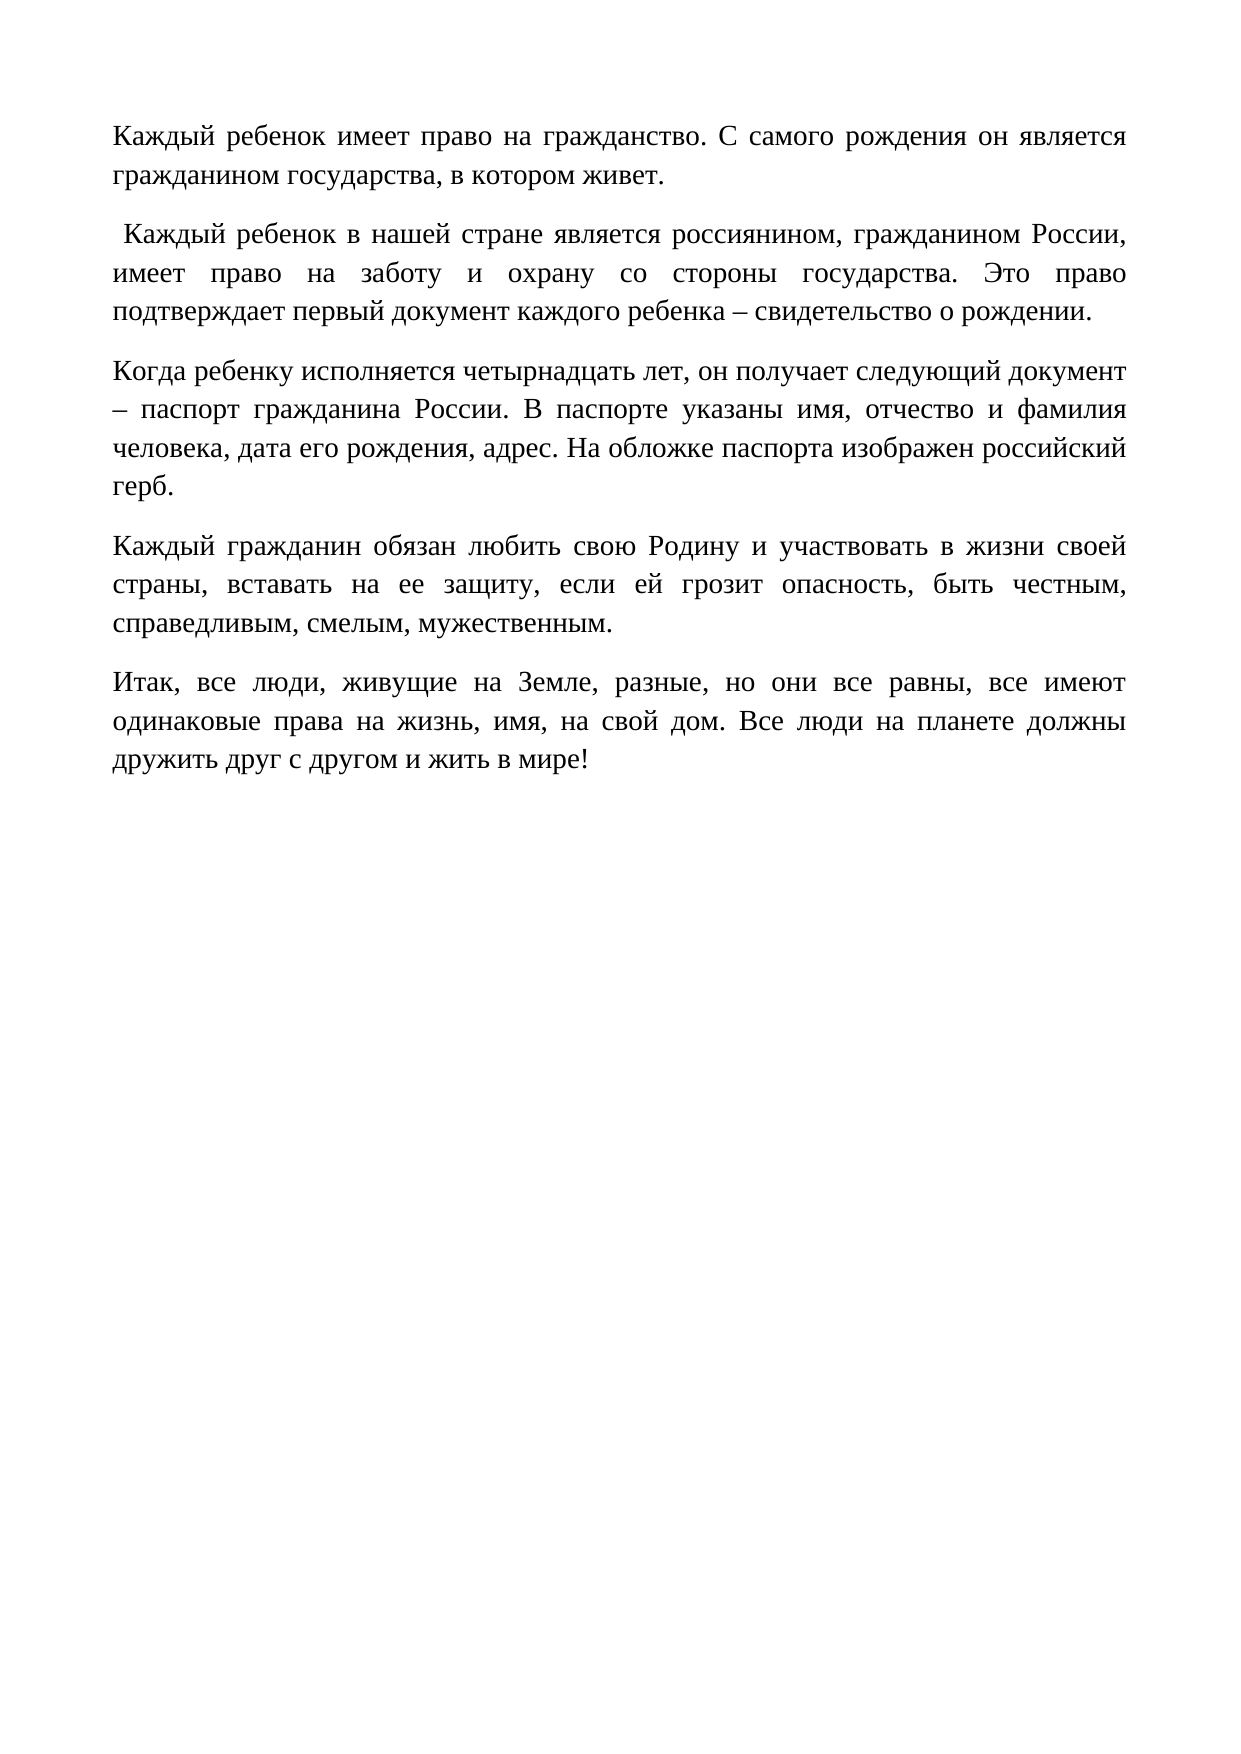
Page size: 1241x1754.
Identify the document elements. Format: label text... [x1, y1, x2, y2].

text Каждый ребенок в нашей стране является россиянином, гражданином России, имеет право на заботу и охрану со стороны государства. Это право подтверждает первый документ каждого ребенка – свидетельство о рождении. [112, 216, 1128, 327]
text Когда ребенку исполняется четырнадцать лет, он получает следующий документ – паспорт гражданина России. В паспорте указаны имя, отчество и фамилия человека, дата его рождения, адрес. На обложке паспорта изображен российский герб. [112, 353, 1128, 502]
text Каждый гражданин обязан любить свою Родину и участвовать в жизни своей страны, вставать на ее защиту, если ей грозит опасность, быть честным, справедливым, смелым, мужественным. [112, 528, 1128, 638]
text Каждый ребенок имеет право на гражданство. С самого рождения он является гражданином государства, в котором живет. [112, 118, 1128, 190]
text Итак, все люди, живущие на Земле, разные, но они все равны, все имеют одинаковые права на жизнь, имя, на свой дом. Все люди на планете должны дружить друг с другом и жить в мире! [112, 664, 1128, 775]
